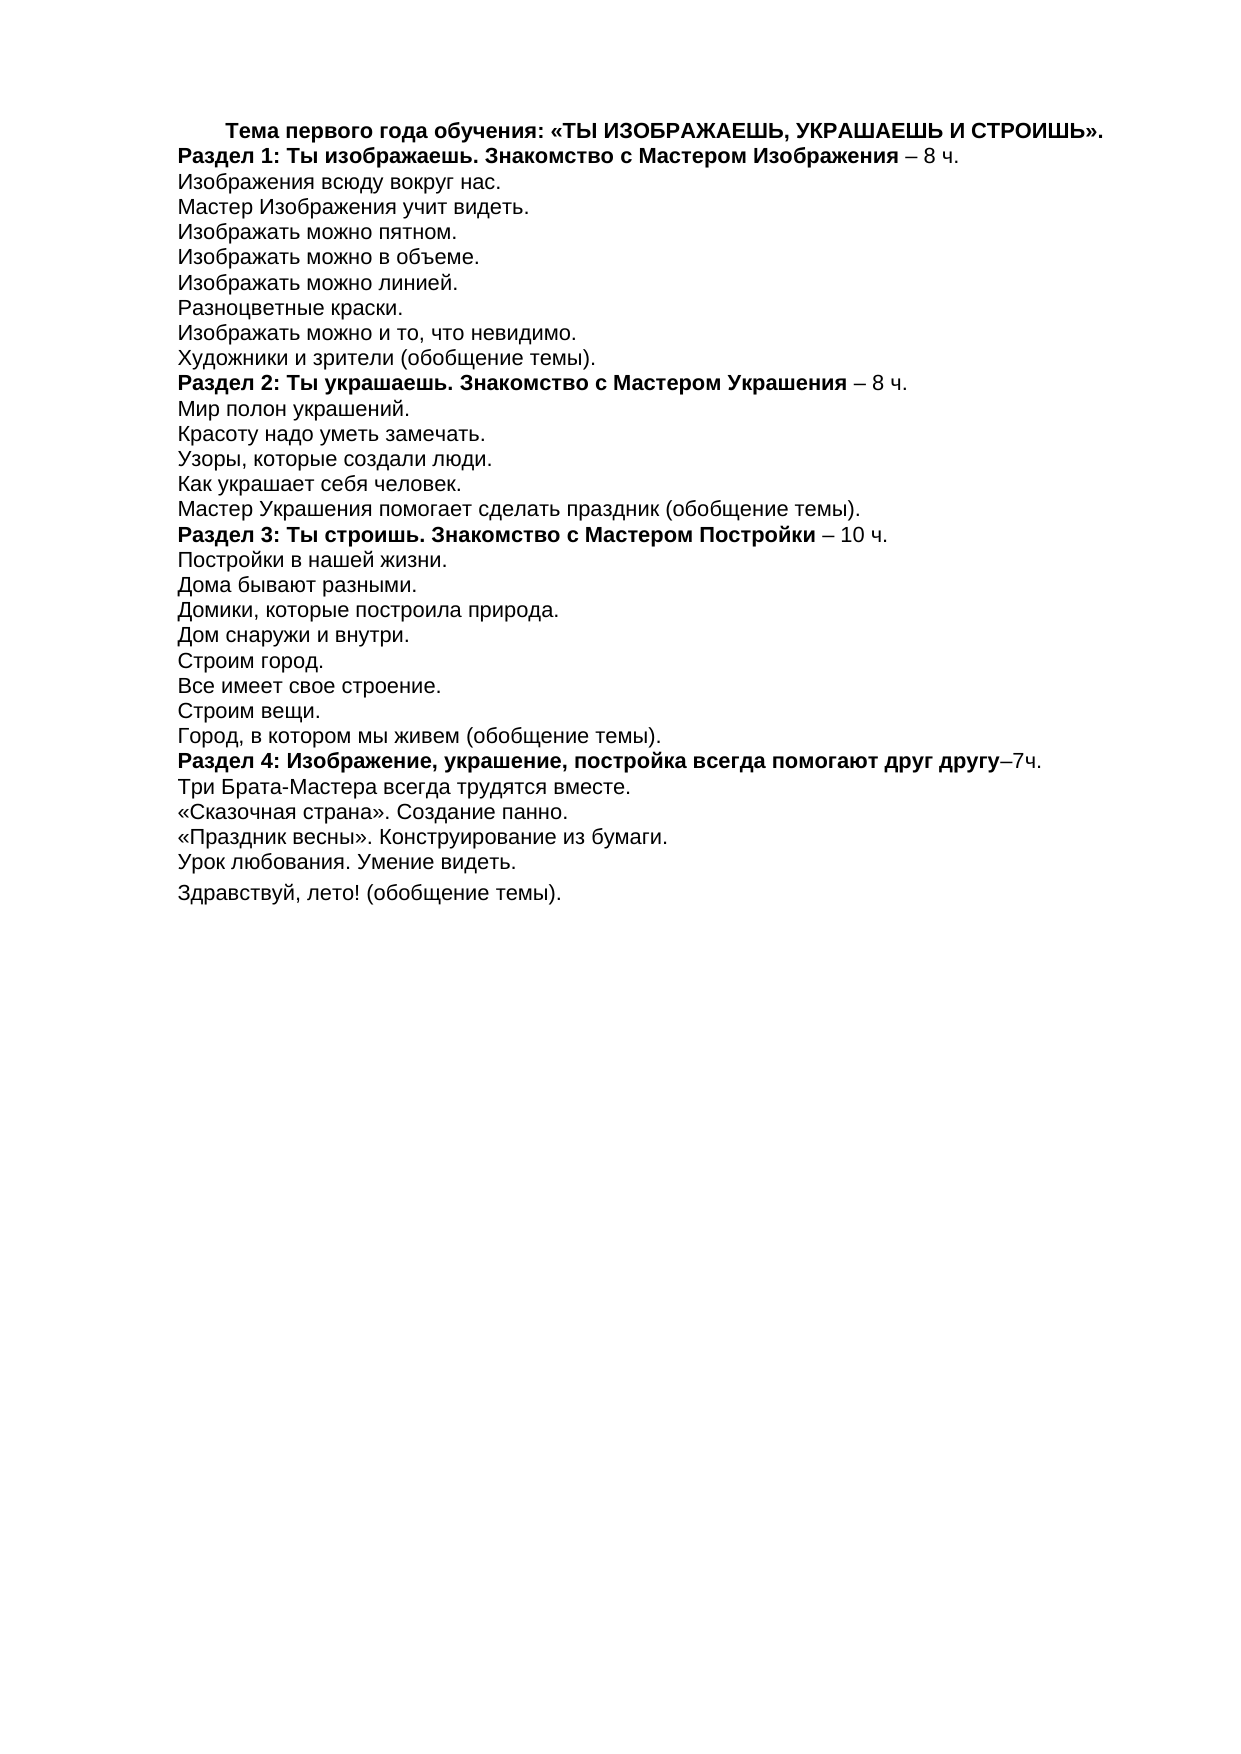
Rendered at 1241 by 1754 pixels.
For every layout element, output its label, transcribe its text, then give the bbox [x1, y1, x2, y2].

text Постройки в нашей жизни. [177, 547, 1152, 572]
text Как украшает себя человек. [177, 471, 1152, 496]
text Красоту надо уметь замечать. [177, 421, 1152, 446]
text Изображать можно и то, что невидимо. [177, 320, 1152, 345]
text Строим город. [177, 647, 1152, 673]
text Три Брата-Мастера всегда трудятся вместе. [177, 773, 1152, 799]
text Раздел 2: Ты украшаешь. Знакомство с Мастером Украшения – 8 ч. [177, 370, 1152, 395]
text «Праздник весны». Конструирование из бумаги. [177, 824, 1152, 849]
text Домики, которые построила природа. [177, 597, 1152, 622]
text Изображать можно линией. [177, 269, 1152, 294]
text Мастер Изображения учит видеть. [177, 194, 1152, 219]
text Мастер Украшения помогает сделать праздник (обобщение темы). [177, 496, 1152, 521]
text Тема первого года обучения: «ТЫ ИЗОБРАЖАЕШЬ, УКРАШАЕШЬ И СТРОИШЬ». [177, 118, 1152, 143]
text Изображения всюду вокруг нас. [177, 168, 1152, 194]
text «Сказочная страна». Создание панно. [177, 799, 1152, 824]
text Дома бывают разными. [177, 572, 1152, 597]
text Дом снаружи и внутри. [177, 622, 1152, 647]
text Художники и зрители (обобщение темы). [177, 345, 1152, 370]
text Строим вещи. [177, 698, 1152, 723]
text Все имеет свое строение. [177, 673, 1152, 698]
text Город, в котором мы живем (обобщение темы). [177, 723, 1152, 748]
text Мир полон украшений. [177, 395, 1152, 421]
text Раздел 3: Ты строишь. Знакомство с Мастером Постройки – 10 ч. [177, 521, 1152, 547]
text Узоры, которые создали люди. [177, 446, 1152, 471]
text Раздел 1: Ты изображаешь. Знакомство с Мастером Изображения – 8 ч. [177, 143, 1152, 168]
text Разноцветные краски. [177, 294, 1152, 320]
text Раздел 4: Изображение, украшение, постройка всегда помогают друг другу–7ч. [177, 748, 1152, 773]
text Изображать можно в объеме. [177, 244, 1152, 269]
text Изображать можно пятном. [177, 219, 1152, 244]
text Здравствуй, лето! (обобщение темы). [177, 874, 1152, 905]
text Урок любования. Умение видеть. [177, 849, 1152, 874]
